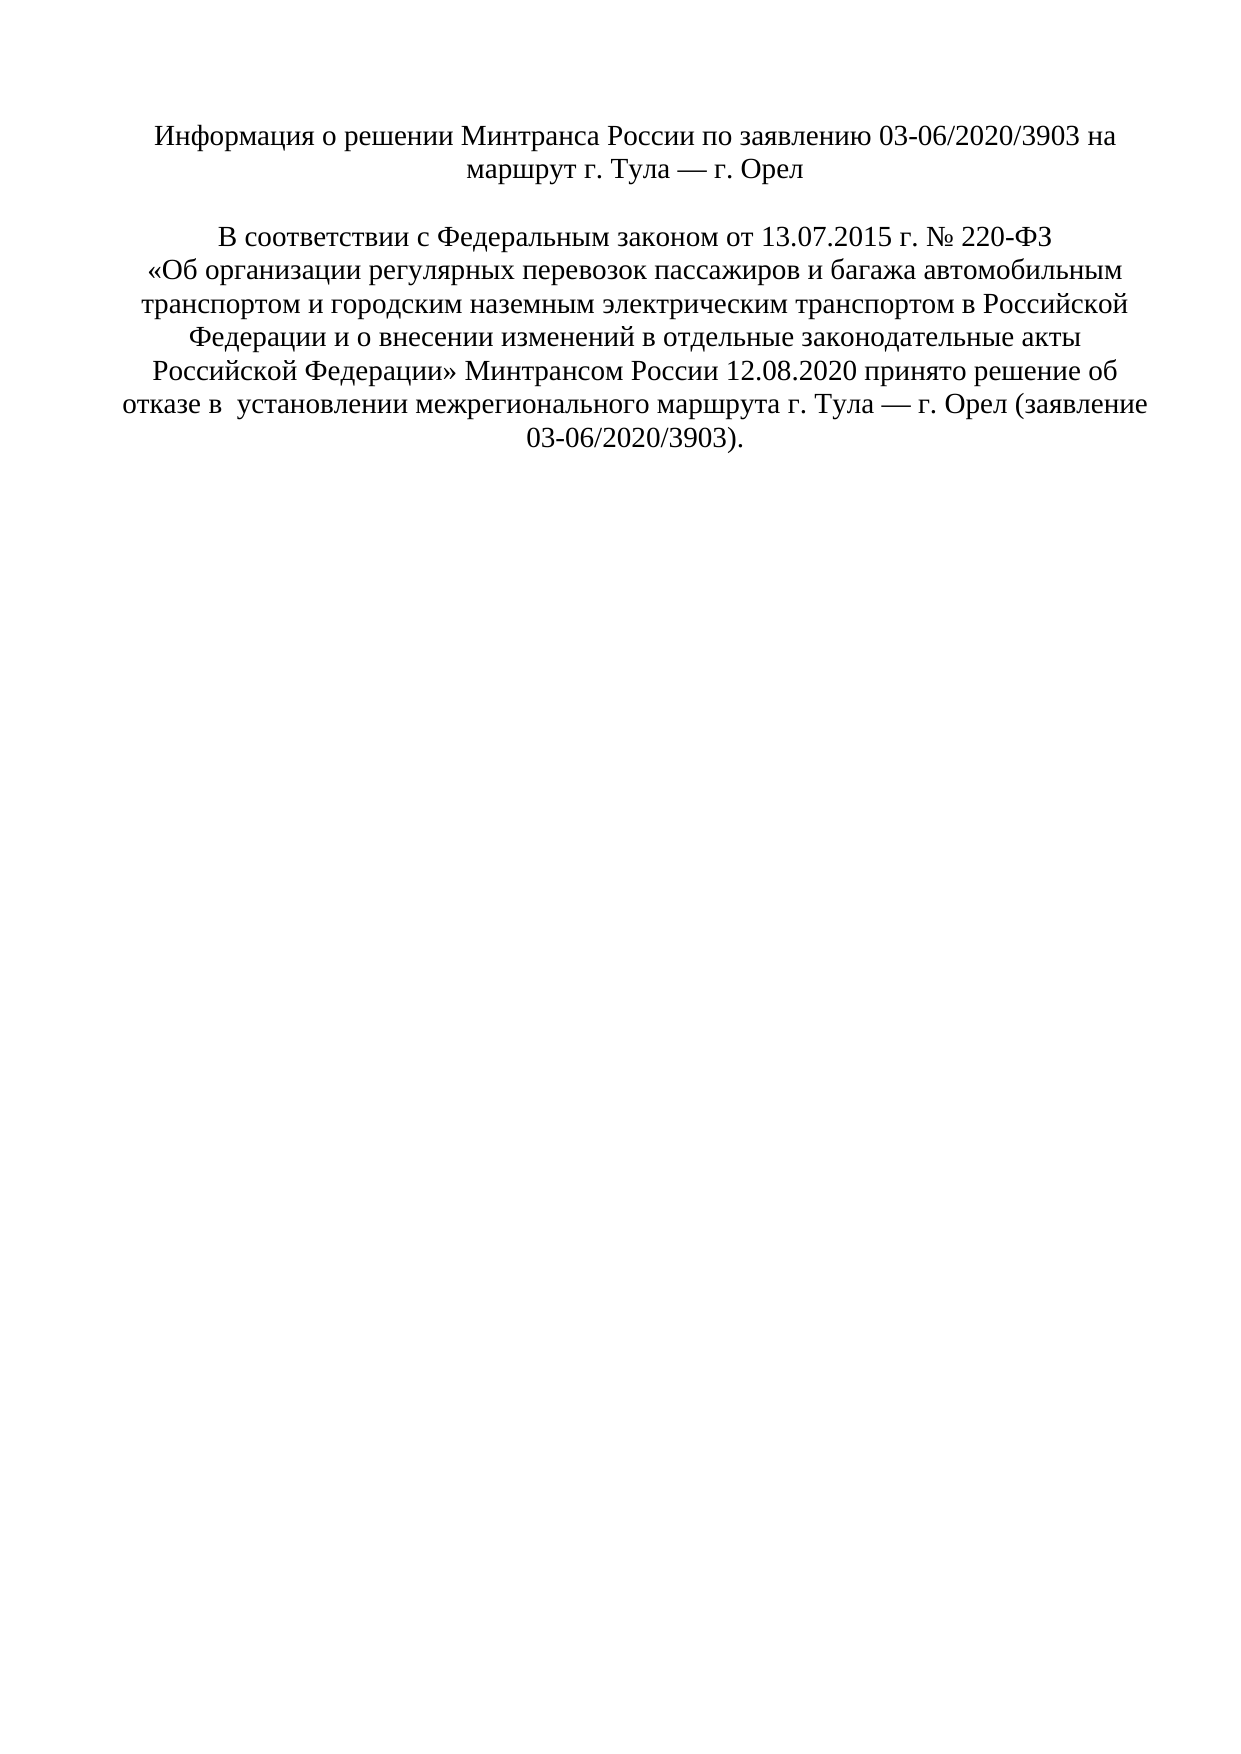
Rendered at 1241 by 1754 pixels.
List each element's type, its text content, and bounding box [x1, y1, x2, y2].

text Информация о решении Минтранса России по заявлению 03-06/2020/3903 на маршрут г. Тула — г. Орел [118, 118, 1152, 185]
text В соответствии с Федеральным законом от 13.07.2015 г. № 220-ФЗ «Об организации регулярных перевозок пассажиров и багажа автомобильным транспортом и городским наземным электрическим транспортом в Российской Федерации и о внесении изменений в отдельные законодательные акты Российской Федерации» Минтрансом России 12.08.2020 принято решение об отказе в установлении межрегионального маршрута г. Тула — г. Орел (заявление 03-06/2020/3903). [118, 219, 1152, 453]
